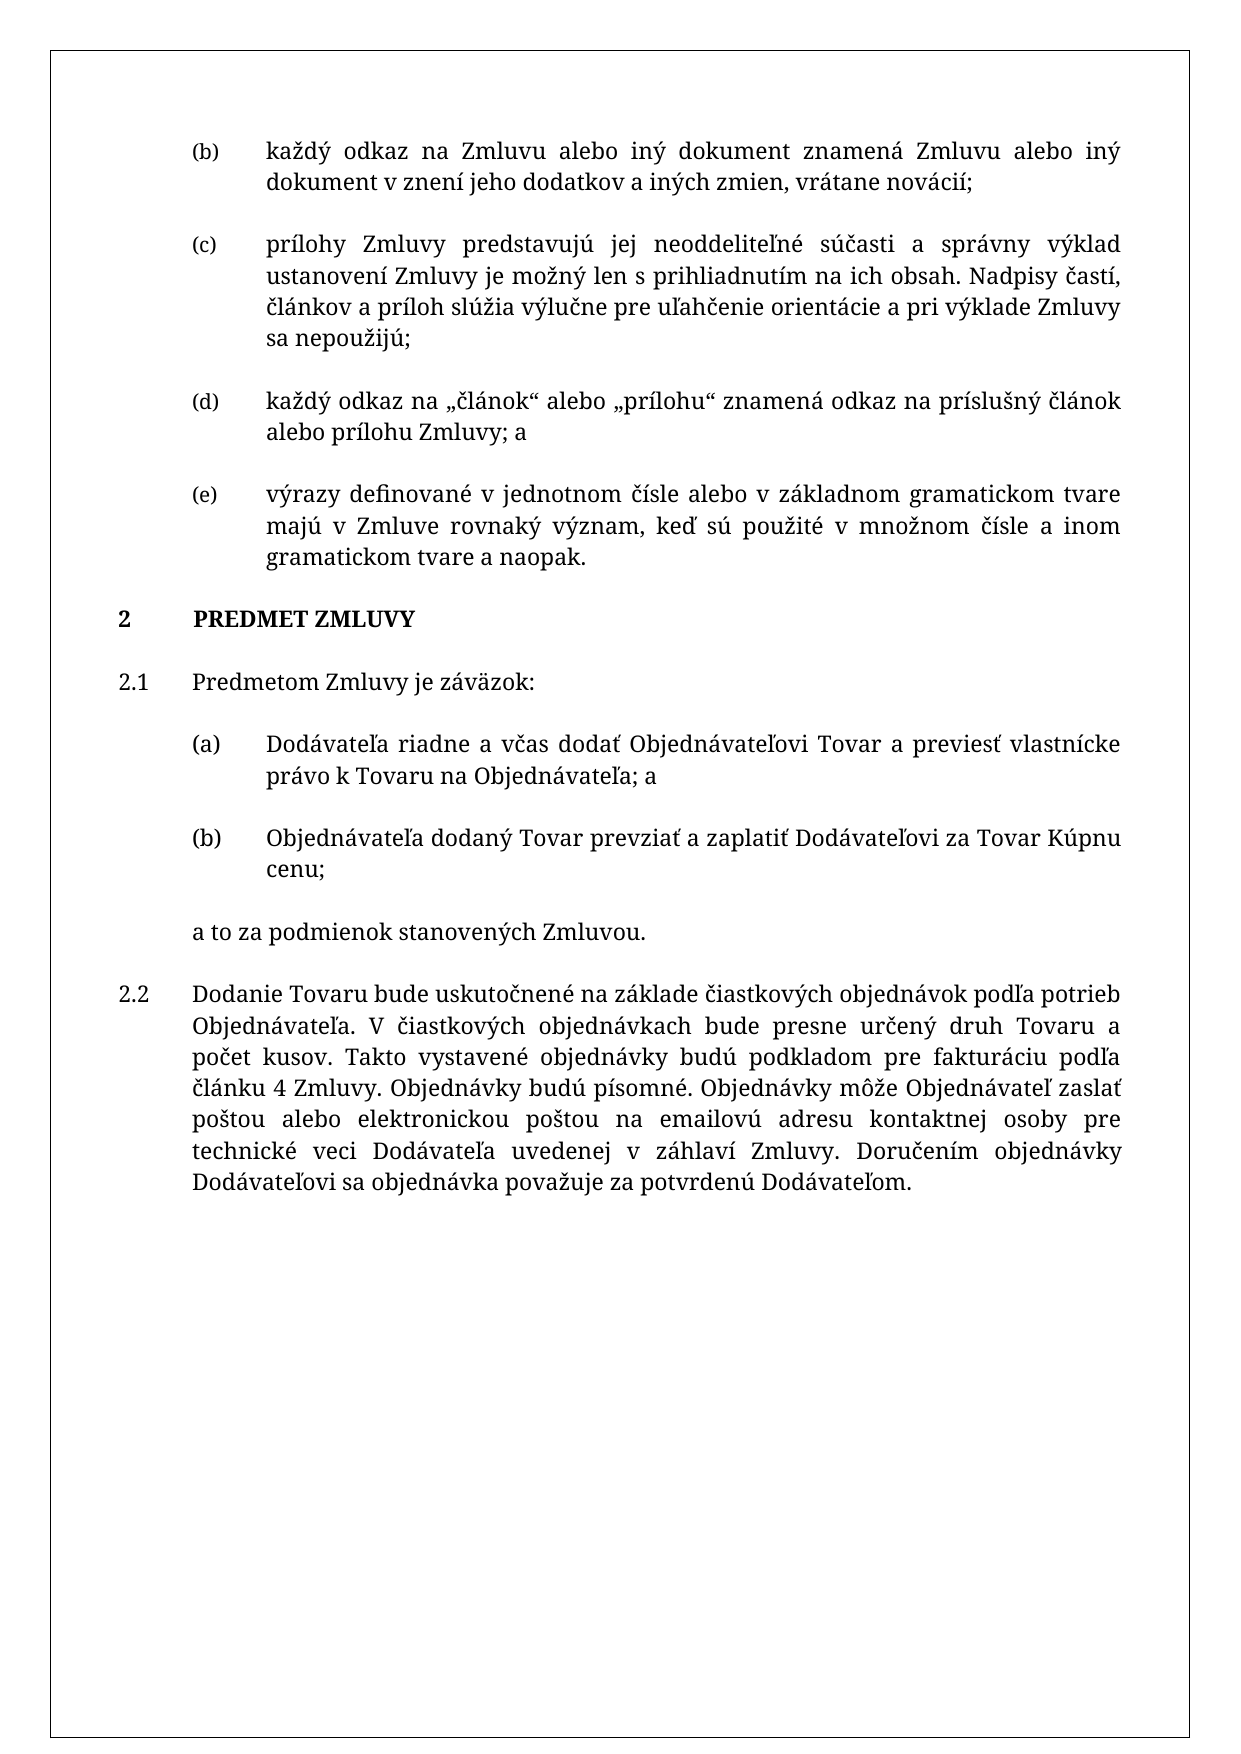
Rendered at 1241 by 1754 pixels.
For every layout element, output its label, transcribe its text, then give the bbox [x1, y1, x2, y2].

list Objednávateľa dodaný Tovar prevziať a zaplatiť Dodávateľovi za Tovar Kúpnu cenu; [192, 822, 1122, 884]
list každý odkaz na Zmluvu alebo iný dokument znamená Zmluvu alebo iný dokument v znení jeho dodatkov a iných zmien, vrátane novácií; [192, 134, 1122, 197]
list Dodanie Tovaru bude uskutočnené na základe čiastkových objednávok podľa potrieb Objednávateľa. V čiastkových objednávkach bude presne určený druh Tovaru a počet kusov. Takto vystavené objednávky budú podkladom pre fakturáciu podľa článku 4 Zmluvy. Objednávky budú písomné. Objednávky môže Objednávateľ zaslať poštou alebo elektronickou poštou na emailovú adresu kontaktnej osoby pre technické veci Dodávateľa uvedenej v záhlaví Zmluvy. Doručením objednávky Dodávateľovi sa objednávka považuje za potvrdenú Dodávateľom. [118, 978, 1122, 1197]
list Predmetom Zmluvy je záväzok: [118, 666, 1122, 697]
list Dodávateľa riadne a včas dodať Objednávateľovi Tovar a previesť vlastnícke právo k Tovaru na Objednávateľa; a [192, 728, 1122, 791]
list výrazy definované v jednotnom čísle alebo v základnom gramatickom tvare majú v Zmluve rovnaký význam, keď sú použité v množnom čísle a inom gramatickom tvare a naopak. [192, 478, 1122, 572]
list prílohy Zmluvy predstavujú jej neoddeliteľné súčasti a správny výklad ustanovení Zmluvy je možný len s prihliadnutím na ich obsah. Nadpisy častí, článkov a príloh slúžia výlučne pre uľahčenie orientácie a pri výklade Zmluvy sa nepoužijú; [192, 228, 1122, 353]
list PREDMET ZMLUVY [118, 603, 1122, 634]
text a to za podmienok stanovených Zmluvou. [118, 916, 1122, 947]
list každý odkaz na „článok“ alebo „prílohu“ znamená odkaz na príslušný článok alebo prílohu Zmluvy; a [192, 384, 1122, 447]
